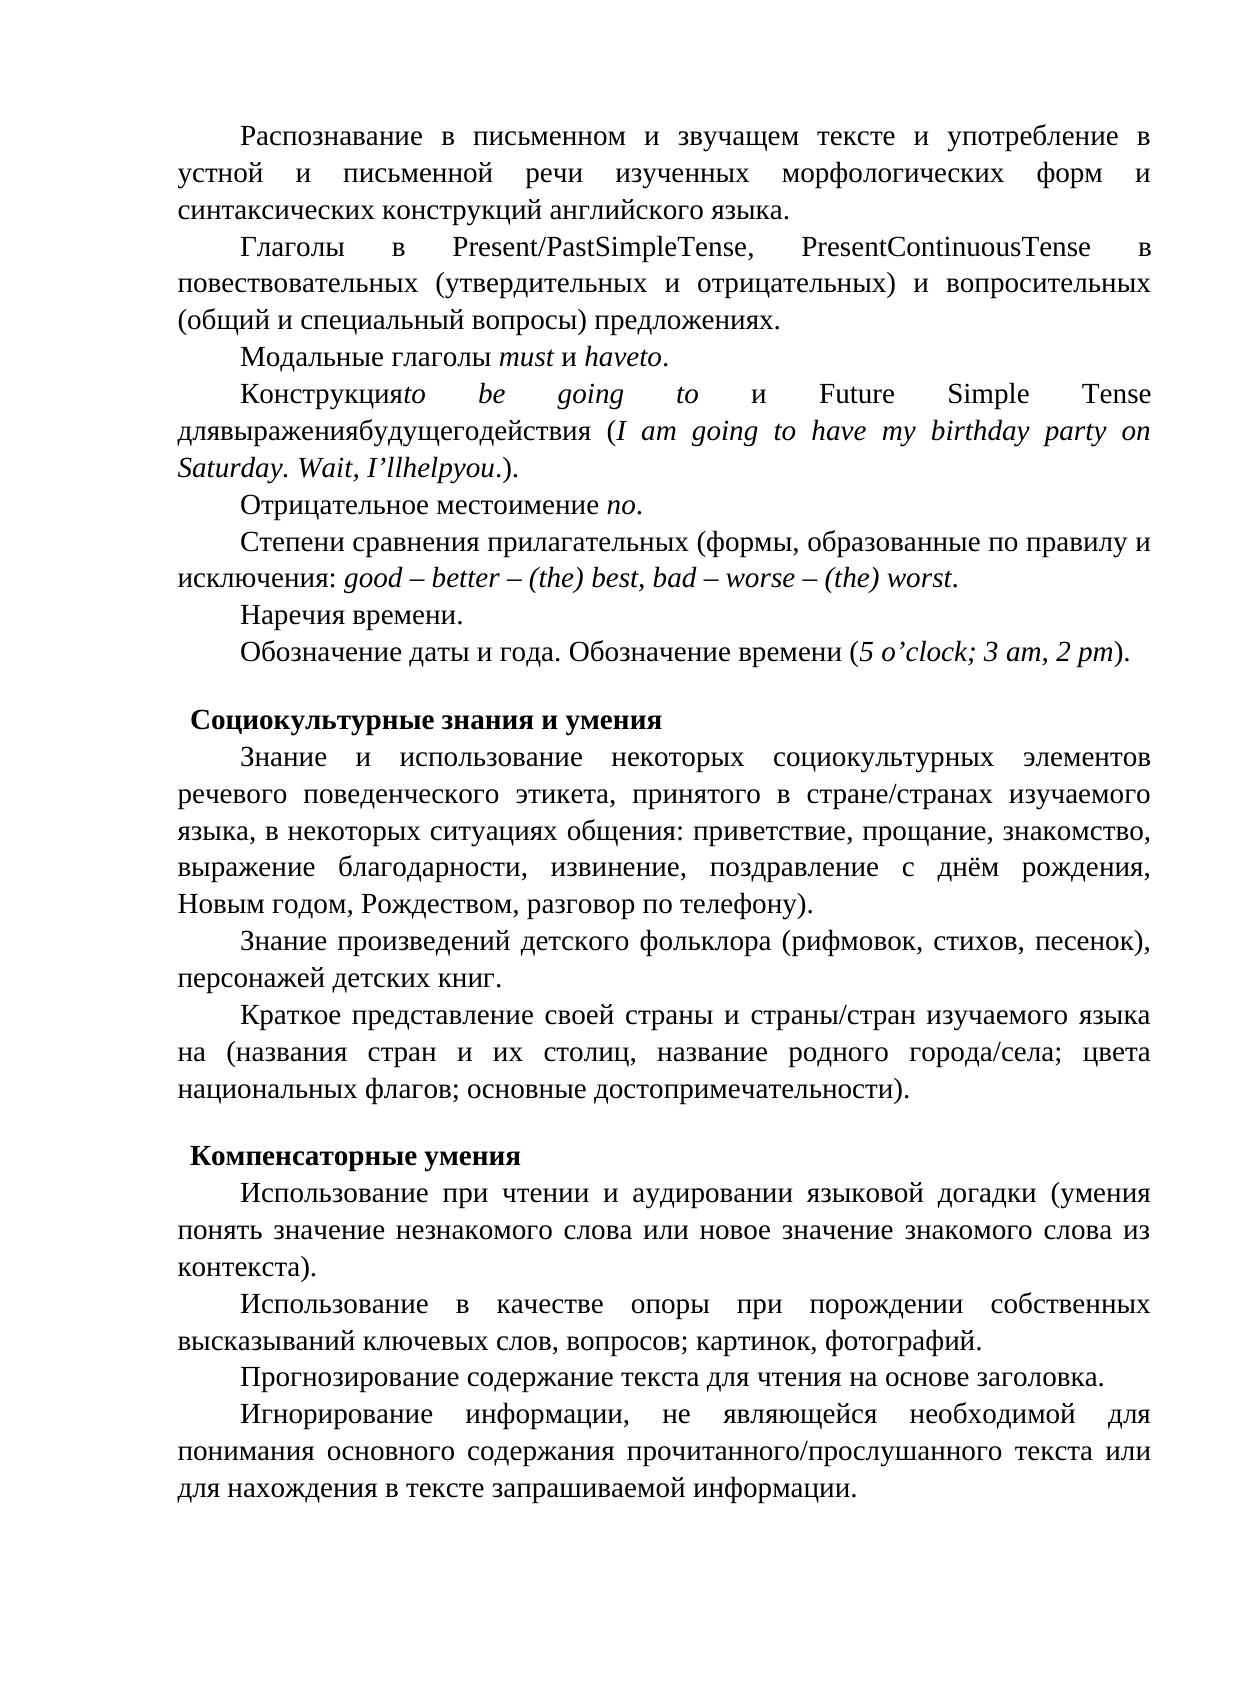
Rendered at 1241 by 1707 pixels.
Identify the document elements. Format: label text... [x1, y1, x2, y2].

text Распознавание в письменном и звучащем тексте и употребление в устной и письменной речи изученных морфологических форм и синтаксических конструкций английского языка. [177, 118, 1152, 225]
text Глаголы в Present/PastSimpleTense, PresentContinuousTense в повествовательных (утвердительных и отрицательных) и вопросительных (общий и специальный вопросы) предложениях. [177, 229, 1152, 336]
text Игнорирование информации, не являющейся необходимой для понимания основного содержания прочитанного/прослушанного текста или для нахождения в тексте запрашиваемой информации. [177, 1396, 1152, 1504]
text Наречия времени. [177, 597, 1152, 631]
text Отрицательное местоимение no. [177, 487, 1152, 520]
text Конструкцияto be going to и Future Simple Tense длявыражениябудущегодействия (I am going to have my birthday party on Saturday. Wait, I’llhelpyou.). [177, 376, 1152, 483]
text Использование при чтении и аудировании языковой догадки (умения понять значение незнакомого слова или новое значение знакомого слова из контекста). [177, 1175, 1152, 1282]
text Компенсаторные умения [190, 1138, 1152, 1172]
text Краткое представление своей страны и страны/стран изучаемого языка на (названия стран и их столиц, название родного города/села; цвета национальных флагов; основные достопримечательности). [177, 997, 1152, 1104]
text Знание и использование некоторых социокультурных элементов речевого поведенческого этикета, принятого в стране/странах изучаемого языка, в некоторых ситуациях общения: приветствие, прощание, знакомство, выражение благодарности, извинение, поздравление с днём рождения, Новым годом, Рождеством, разговор по телефону). [177, 739, 1152, 920]
text Обозначение даты и года. Обозначение времени (5 o’clock; 3 am, 2 pm). [177, 634, 1152, 668]
text Знание произведений детского фольклора (рифмовок, стихов, песенок), персонажей детских книг. [177, 923, 1152, 994]
text Степени сравнения прилагательных (формы, образованные по правилу и исключения: good – better – (the) best, bad – worse – (the) worst. [177, 524, 1152, 594]
text Прогнозирование содержание текста для чтения на основе заголовка. [177, 1359, 1152, 1393]
text Социокультурные знания и умения [190, 702, 1152, 736]
text Модальные глаголы must и haveto. [177, 339, 1152, 373]
text Использование в качестве опоры при порождении собственных высказываний ключевых слов, вопросов; картинок, фотографий. [177, 1286, 1152, 1356]
